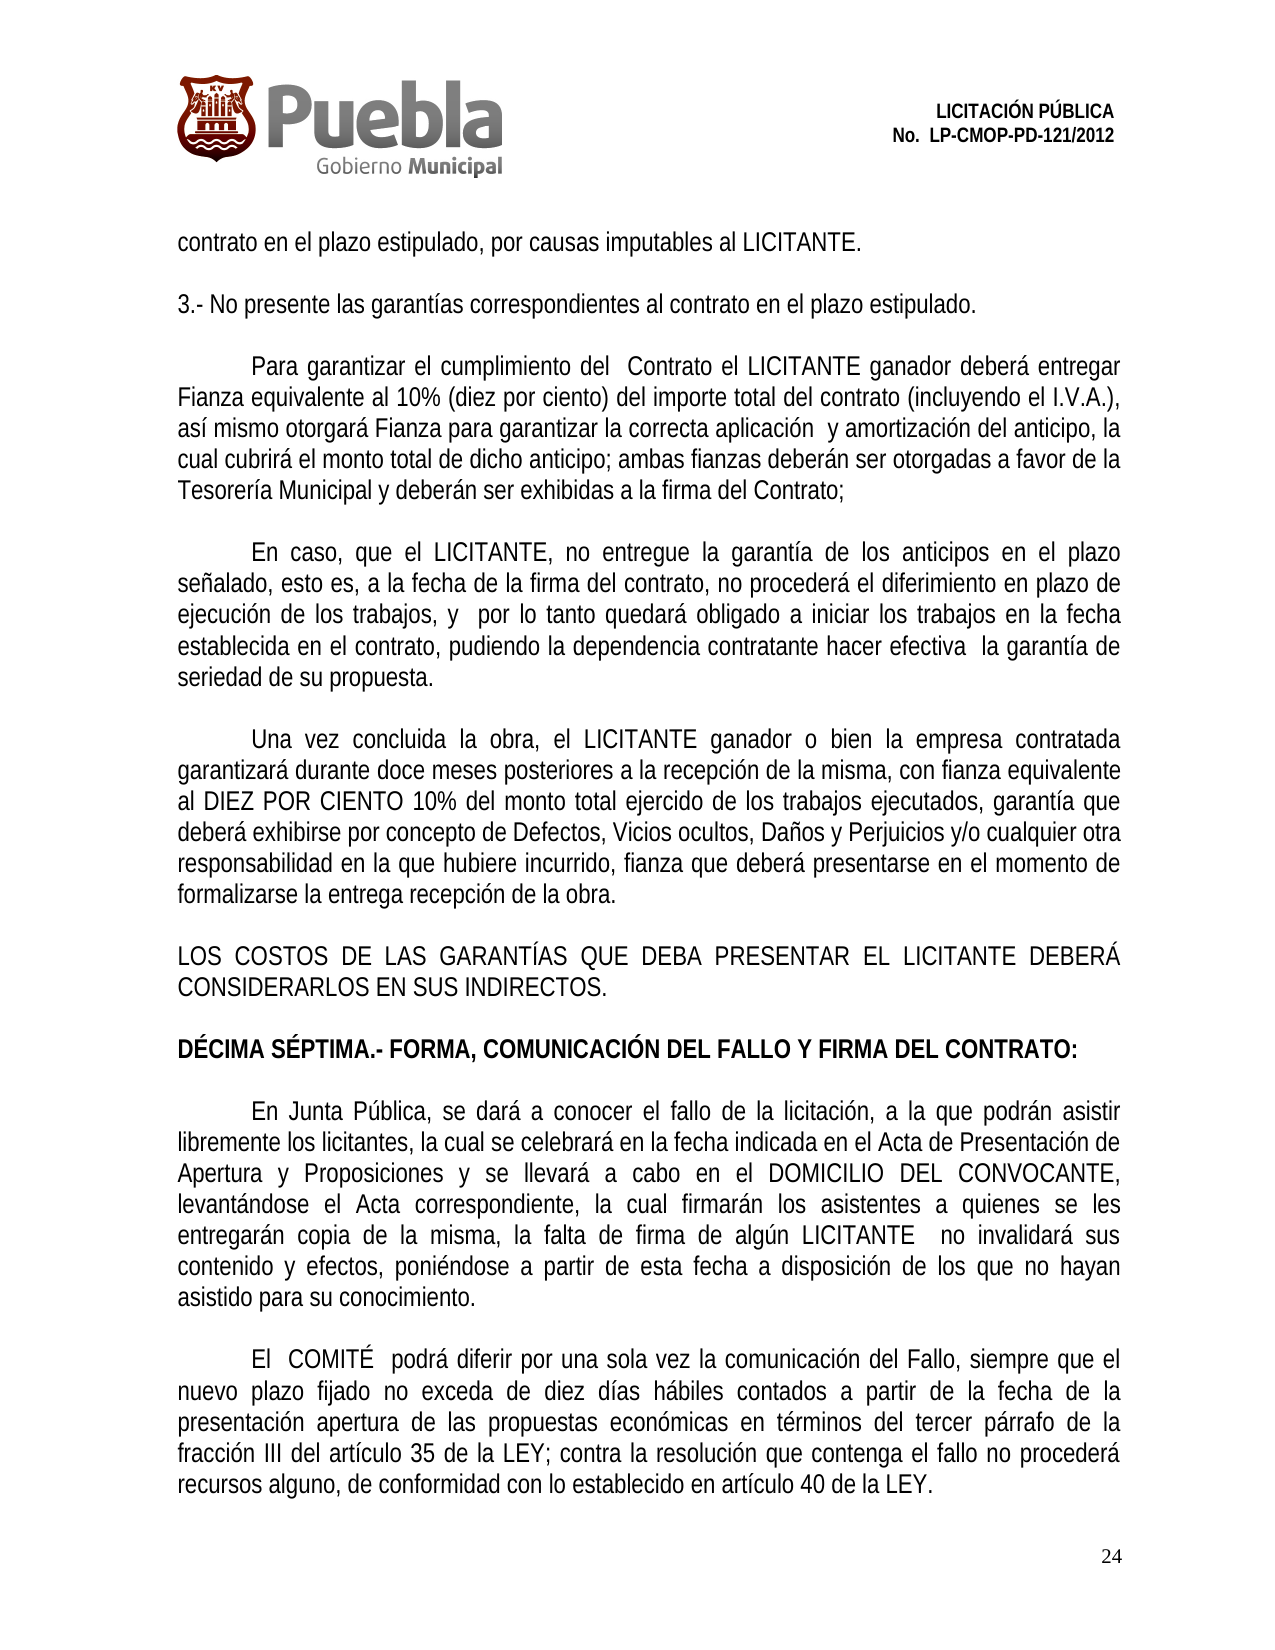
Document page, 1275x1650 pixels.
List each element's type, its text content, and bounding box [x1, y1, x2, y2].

text 3.- No presente las garantías correspondientes al contrato en el plazo estipulado. [177, 288, 1122, 319]
text El COMITÉ podrá diferir por una sola vez la comunicación del Fallo, siempre que el nuevo plazo fijado no exceda de diez días hábiles contados a partir de la fecha de la presentación apertura de las propuestas económicas en términos del tercer párrafo de la fracción III del artículo 35 de la LEY; contra la resolución que contenga el fallo no procederá recursos alguno, de conformidad con lo establecido en artículo 40 de la LEY. [177, 1344, 1122, 1499]
text En Junta Pública, se dará a conocer el fallo de la licitación, a la que podrán asistir libremente los licitantes, la cual se celebrará en la fecha indicada en el Acta de Presentación de Apertura y Proposiciones y se llevará a cabo en el DOMICILIO DEL CONVOCANTE, levantándose el Acta correspondiente, la cual firmarán los asistentes a quienes se les entregarán copia de la misma, la falta de firma de algún LICITANTE no invalidará sus contenido y efectos, poniéndose a partir de esta fecha a disposición de los que no hayan asistido para su conocimiento. [177, 1095, 1122, 1313]
text LOS COSTOS DE LAS GARANTÍAS QUE DEBA PRESENTAR EL LICITANTE DEBERÁ CONSIDERARLOS EN SUS INDIRECTOS. [177, 940, 1122, 1002]
text En caso, que el LICITANTE, no entregue la garantía de los anticipos en el plazo señalado, esto es, a la fecha de la firma del contrato, no procederá el diferimiento en plazo de ejecución de los trabajos, y por lo tanto quedará obligado a iniciar los trabajos en la fecha establecida en el contrato, pudiendo la dependencia contratante hacer efectiva la garantía de seriedad de su propuesta. [177, 537, 1122, 692]
text Para garantizar el cumplimiento del Contrato el LICITANTE ganador deberá entregar Fianza equivalente al 10% (diez por ciento) del importe total del contrato (incluyendo el I.V.A.), así mismo otorgará Fianza para garantizar la correcta aplicación y amortización del anticipo, la cual cubrirá el monto total de dicho anticipo; ambas fianzas deberán ser otorgadas a favor de la Tesorería Municipal y deberán ser exhibidas a la firma del Contrato; [177, 350, 1122, 506]
text Una vez concluida la obra, el LICITANTE ganador o bien la empresa contratada garantizará durante doce meses posteriores a la recepción de la misma, con fianza equivalente al DIEZ POR CIENTO 10% del monto total ejercido de los trabajos ejecutados, garantía que deberá exhibirse por concepto de Defectos, Vicios ocultos, Daños y Perjuicios y/o cualquier otra responsabilidad en la que hubiere incurrido, fianza que deberá presentarse en el momento de formalizarse la entrega recepción de la obra. [177, 723, 1122, 909]
text DÉCIMA SÉPTIMA.- FORMA, COMUNICACIÓN DEL FALLO Y FIRMA DEL CONTRATO: [177, 1033, 1122, 1064]
picture [177, 75, 502, 178]
